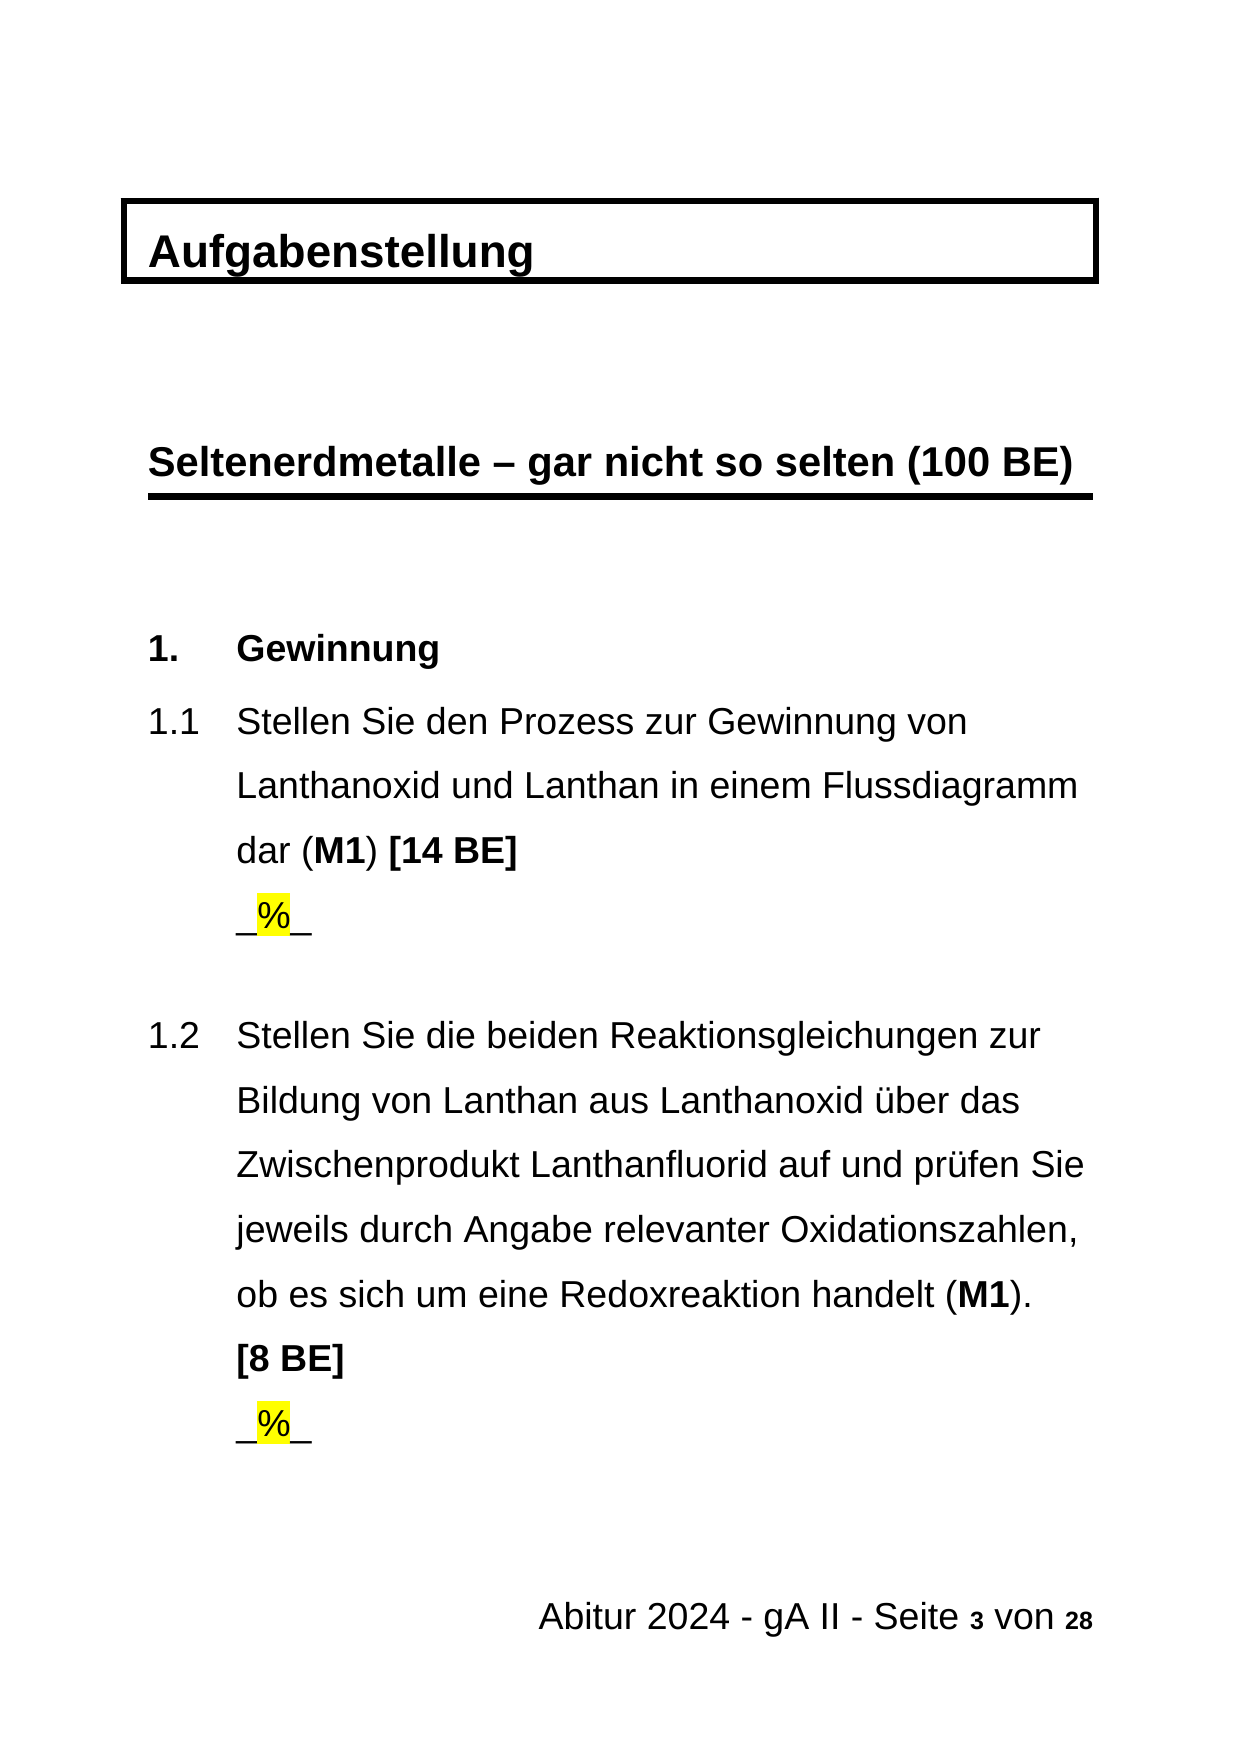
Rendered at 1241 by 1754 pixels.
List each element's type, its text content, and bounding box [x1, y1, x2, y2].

subtitle Seltenerdmetalle – gar nicht so selten (100 BE) [148, 437, 1093, 493]
list 1.1 Stellen Sie den Prozess zur Gewinnung von Lanthanoxid und Lanthan in einem Flussdiagramm dar (M1) [14 BE] _%_ [148, 699, 1093, 936]
list 1.2 Stellen Sie die beiden Reaktionsgleichungen zur Bildung von Lanthan aus Lanthanoxid über das Zwischenprodukt Lanthanfluorid auf und prüfen Sie jeweils durch Angabe relevanter Oxidationszahlen, ob es sich um eine Redoxreaktion handelt (M1). [8 BE] _%_ [148, 1013, 1093, 1444]
subtitle 1. Gewinnung [148, 626, 1093, 669]
subtitle Aufgabenstellung [127, 204, 1093, 277]
